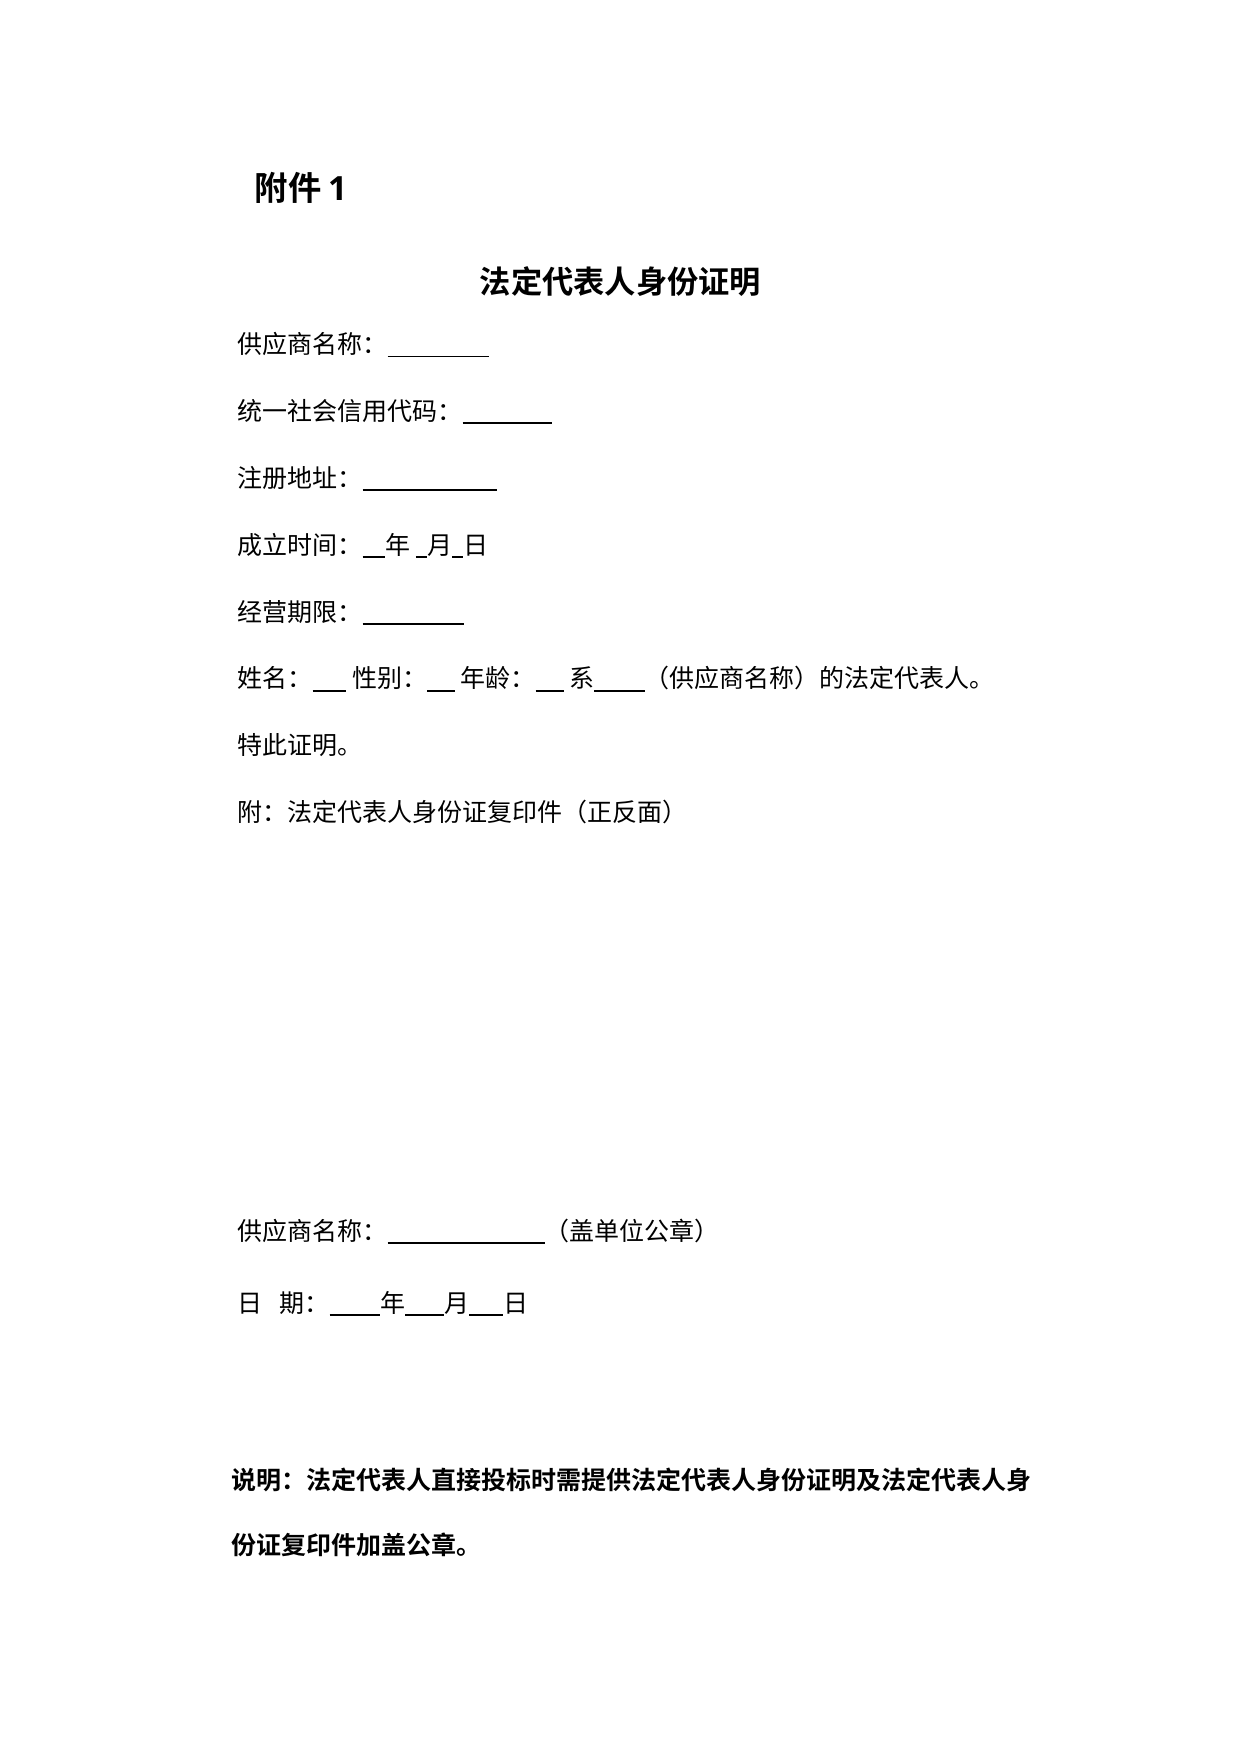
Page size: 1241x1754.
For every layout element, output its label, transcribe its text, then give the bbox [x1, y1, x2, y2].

text 说明：法定代表人直接投标时需提供法定代表人身份证明及法定代表人身份证复印件加盖公章。 [231, 1446, 1053, 1576]
text 日 期： 年 月 日 [187, 1283, 1053, 1320]
text 统一社会信用代码： [187, 391, 1053, 428]
text 附：法定代表人身份证复印件（正反面） [187, 793, 1053, 829]
text 附件1 [187, 162, 1053, 210]
text 注册地址： [187, 458, 1053, 494]
text 姓名： 性别： 年龄： 系 （供应商名称）的法定代表人。 [187, 659, 1053, 695]
text 法定代表人身份证明 [187, 247, 1053, 312]
text 供应商名称： [187, 324, 1053, 361]
text 供应商名称： （盖单位公章） [187, 1211, 1053, 1247]
text 特此证明。 [187, 726, 1053, 762]
text 经营期限： [187, 592, 1053, 628]
text 成立时间： 年 月 日 [187, 525, 1053, 561]
